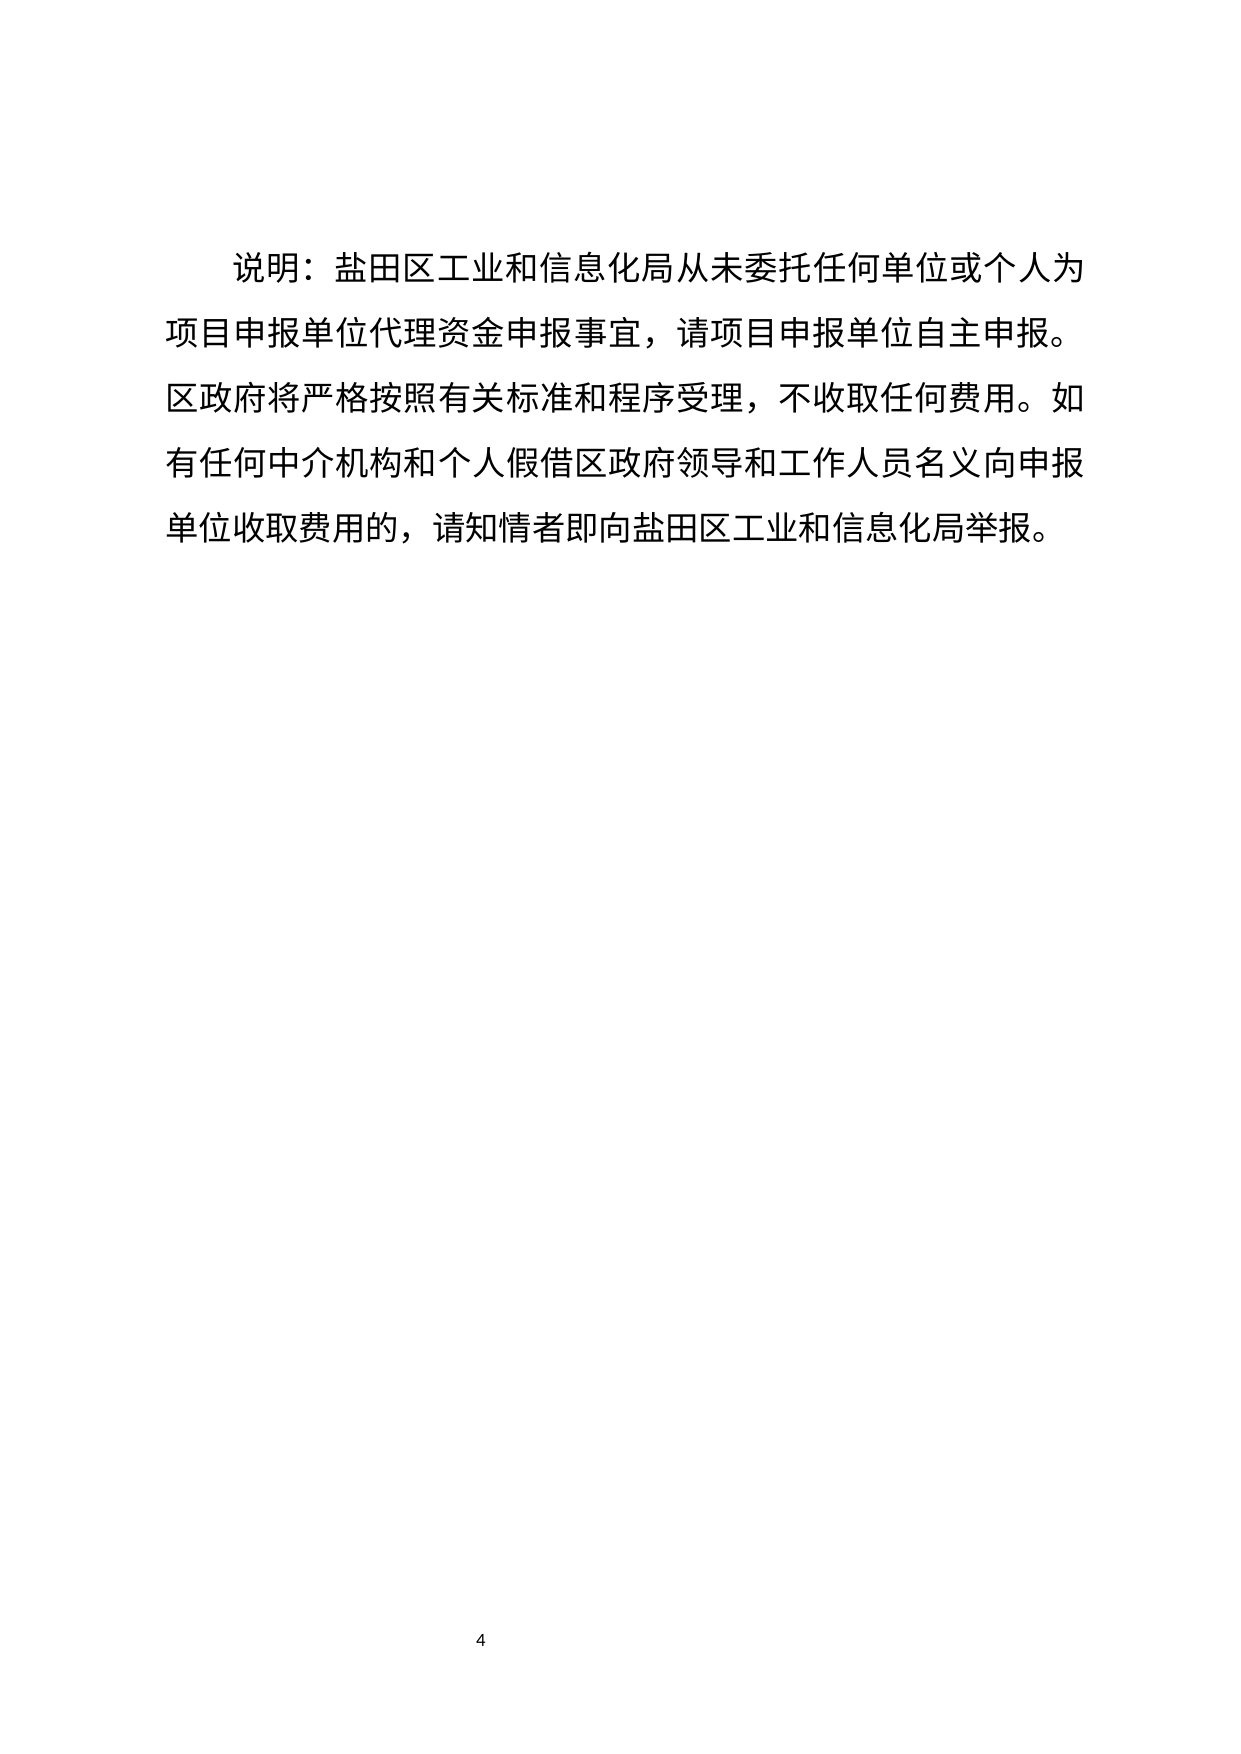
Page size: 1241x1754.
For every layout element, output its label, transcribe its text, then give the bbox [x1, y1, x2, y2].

text 说明：盐田区工业和信息化局从未委托任何单位或个人为项目申报单位代理资金申报事宜，请项目申报单位自主申报。区政府将严格按照有关标准和程序受理，不收取任何费用。如有任何中介机构和个人假借区政府领导和工作人员名义向申报单位收取费用的，请知情者即向盐田区工业和信息化局举报。 [165, 233, 1087, 558]
